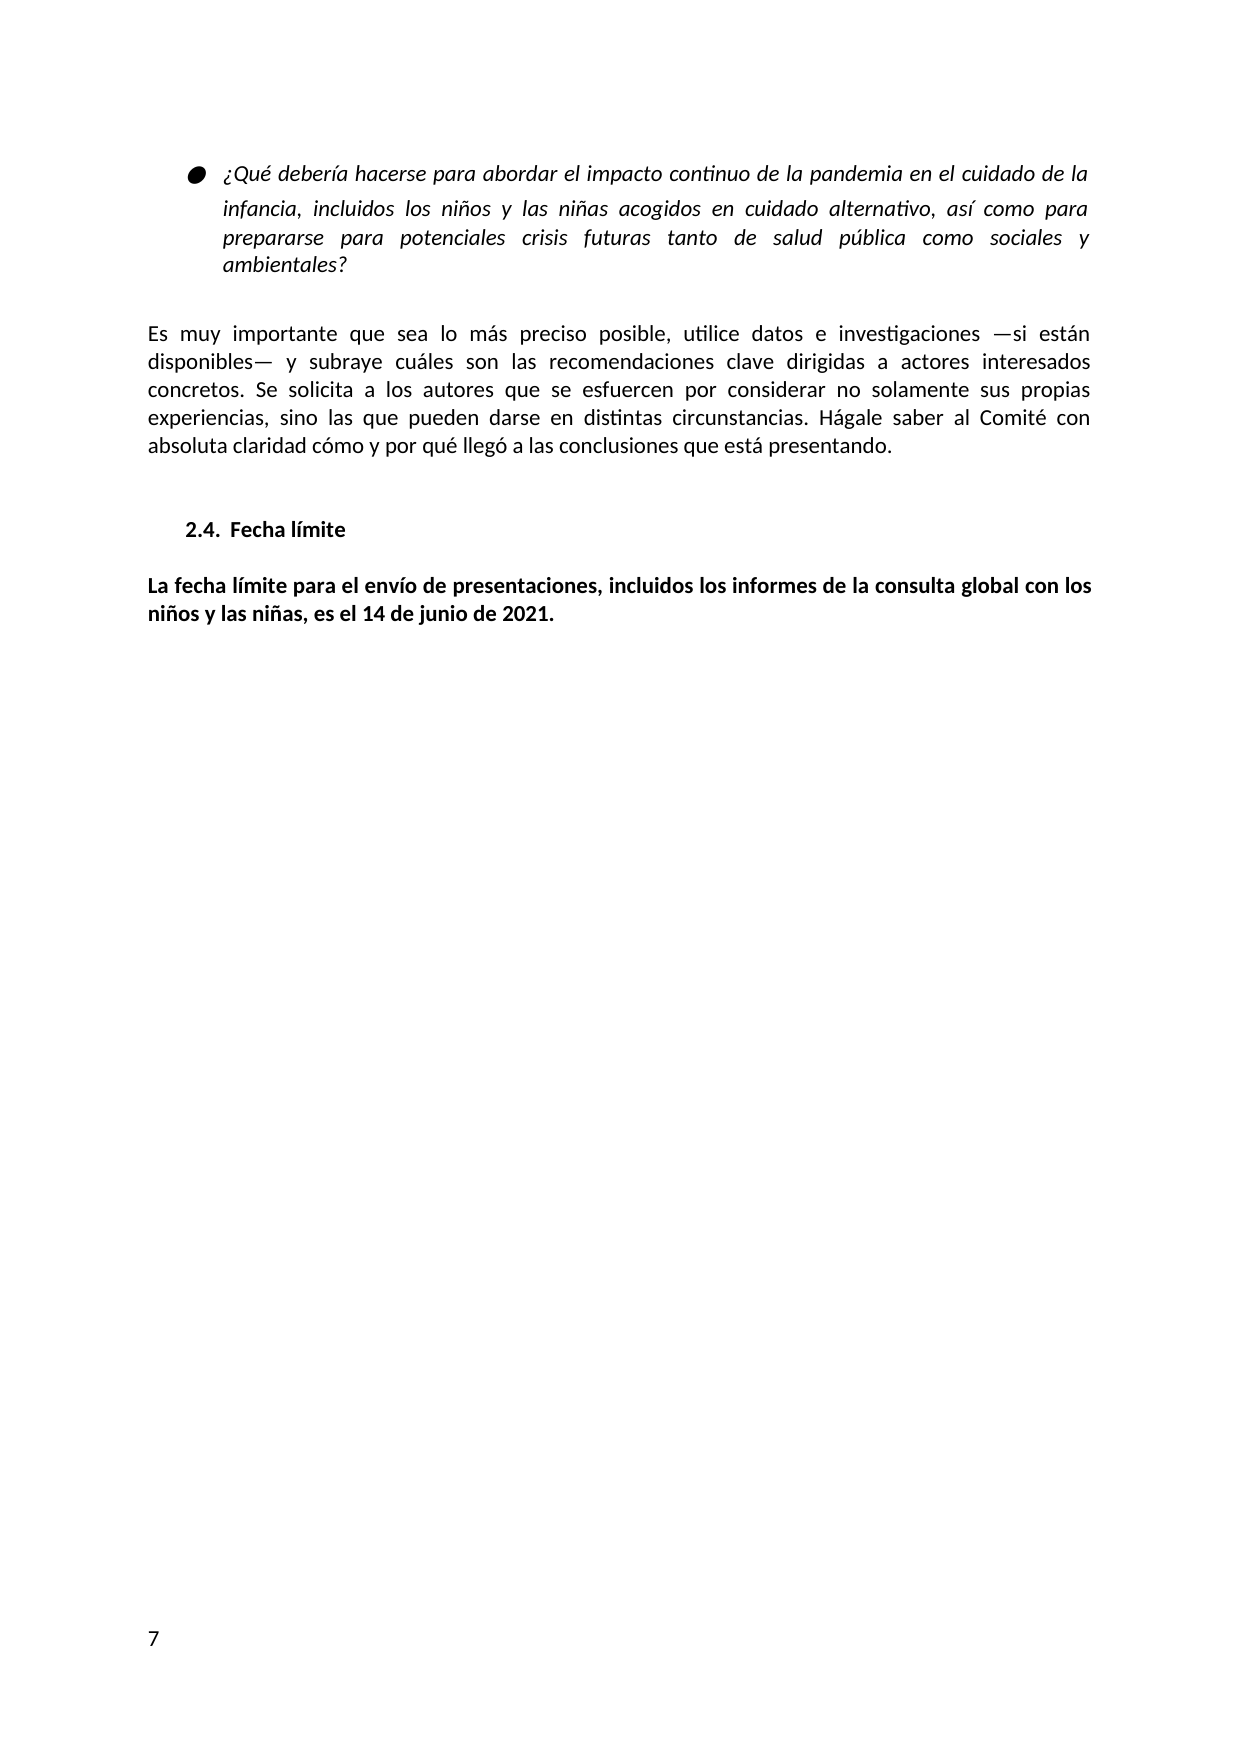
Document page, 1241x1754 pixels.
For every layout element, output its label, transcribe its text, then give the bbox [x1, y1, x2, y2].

list ¿Qué debería hacerse para abordar el impacto continuo de la pandemia en el cuidado de la infancia, incluidos los niños y las niñas acogidos en cuidado alternativo, así como para prepararse para potenciales crisis futuras tanto de salud pública como sociales y ambientales? [185, 148, 1093, 279]
text Es muy importante que sea lo más preciso posible, utilice datos e investigaciones —si están disponibles— y subraye cuáles son las recomendaciones clave dirigidas a actores interesados concretos. Se solicita a los autores que se esfuercen por considerar no solamente sus propias experiencias, sino las que pueden darse en distintas circunstancias. Hágale saber al Comité con absoluta claridad cómo y por qué llegó a las conclusiones que está presentando. [148, 319, 1093, 459]
list Fecha límite [185, 515, 1093, 543]
text La fecha límite para el envío de presentaciones, incluidos los informes de la consulta global con los niños y las niñas, es el 14 de junio de 2021. [148, 571, 1093, 627]
